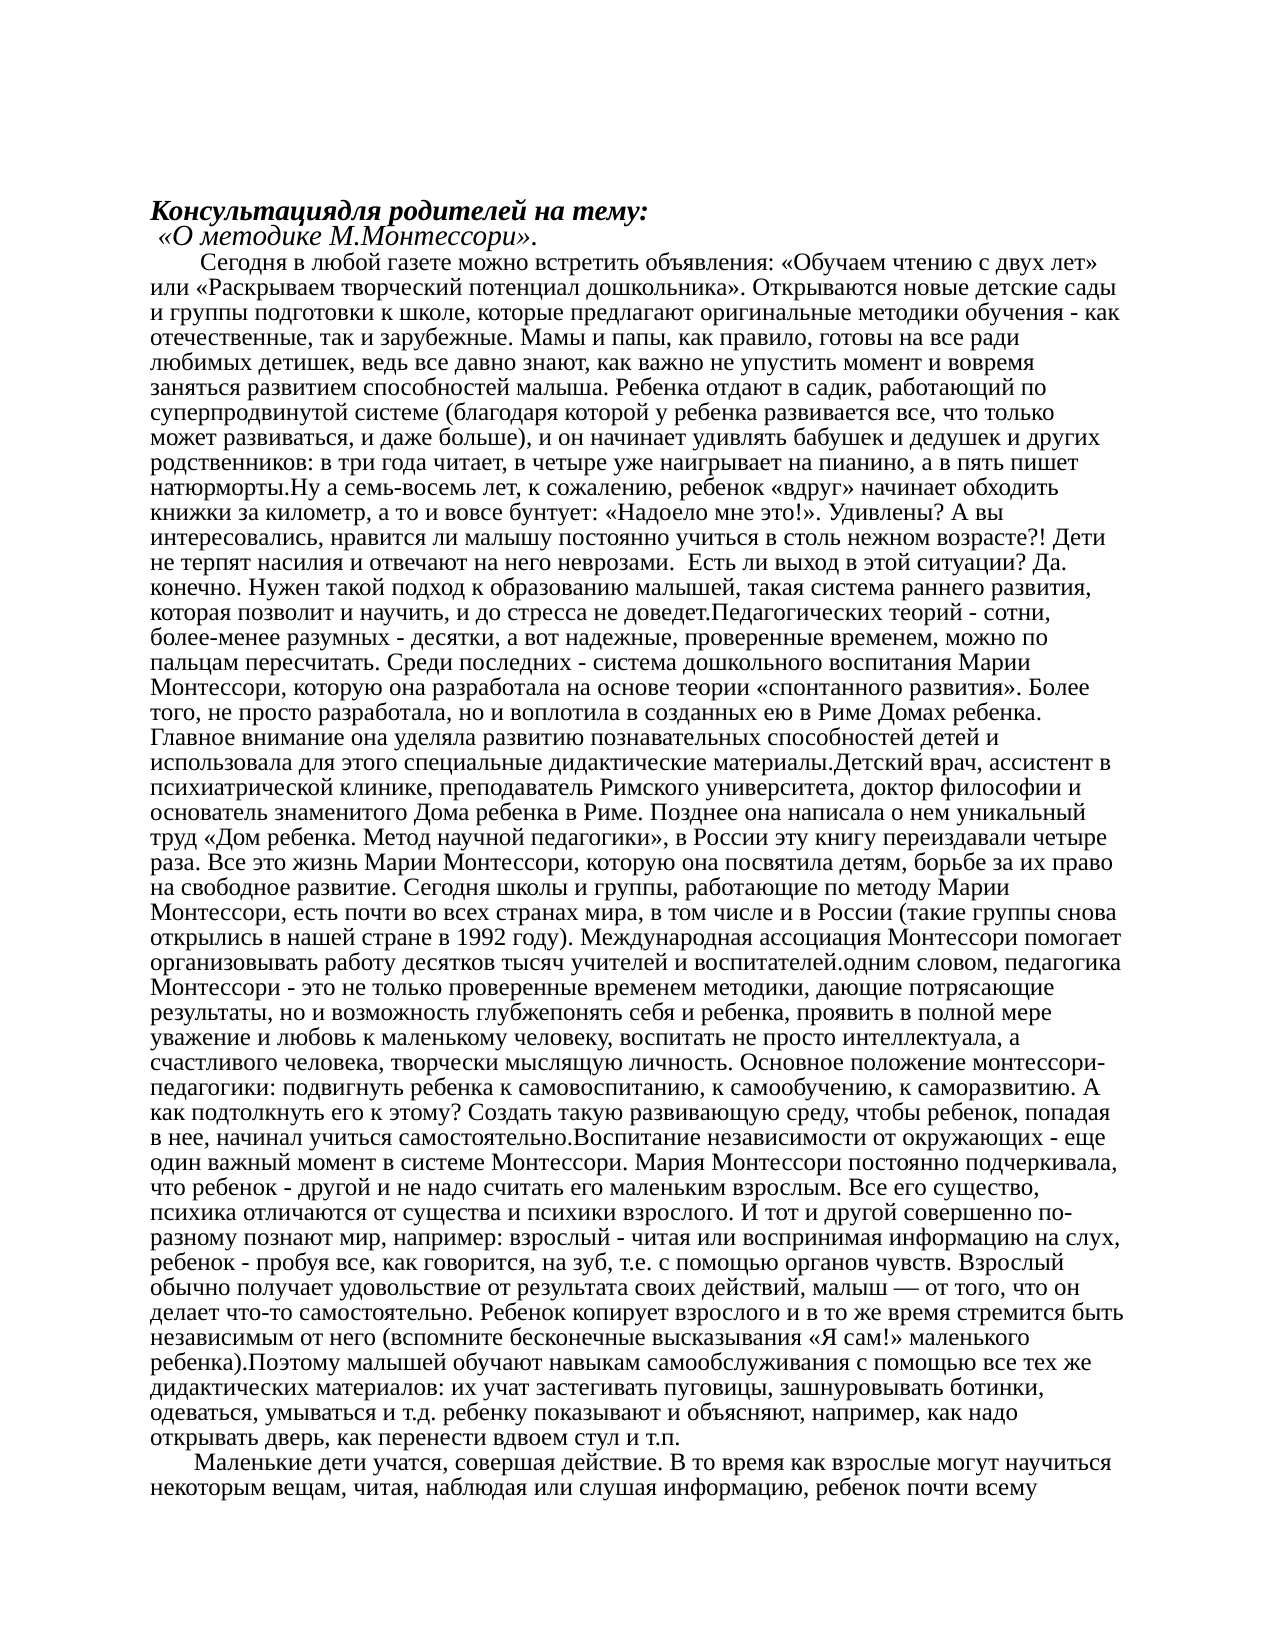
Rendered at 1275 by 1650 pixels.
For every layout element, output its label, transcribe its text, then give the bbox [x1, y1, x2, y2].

text Сегодня в любой газете можно встретить объявления: «Обучаем чтению с двух лет» или «Раскрываем творческий потенциал дошкольника». Открываются новые детские сады и группы подготовки к школе, которые предлагают оригинальные методики обучения - как отечественные, так и зарубежные. Мамы и папы, как правило, готовы на все ради любимых детишек, ведь все давно знают, как важно не упустить момент и вовремя заняться развитием способностей малыша. Ребенка отдают в садик, работающий по суперпродвинутой системе (благодаря которой у ребенка развивается все, что только может развиваться, и даже больше), и он начинает удивлять бабушек и дедушек и других родственников: в три года читает, в четыре уже наигрывает на пианино, а в пять пишет натюрморты.Ну а семь-восемь лет, к сожалению, ребенок «вдруг» начинает обходить книжки за километр, а то и вовсе бунтует: «Надоело мне это!». Удивлены? А вы интересовались, нравится ли малышу постоянно учиться в столь нежном возрасте?! Дети не терпят насилия и отвечают на него неврозами. Есть ли выход в этой ситуации? Да. конечно. Нужен такой подход к образованию малышей, такая система раннего развития, которая позволит и научить, и до стресса не доведет.Педагогических теорий - сотни, более-менее разумных - десятки, а вот надежные, проверенные временем, можно по пальцам пересчитать. Среди последних - система дошкольного воспитания Марии Монтессори, которую она разработала на основе теории «спонтанного развития». Более того, не просто разработала, но и воплотила в созданных ею в Риме Домах ребенка. Главное внимание она уделяла развитию познавательных способностей детей и использовала для этого специальные дидактические материалы.Детский врач, ассистент в психиатрической клинике, преподаватель Римского университета, доктор философии и основатель знаменитого Дома ребенка в Риме. Позднее она написала о нем уникальный труд «Дом ребенка. Метод научной педагогики», в России эту книгу переиздавали четыре раза. Все это жизнь Марии Монтессори, которую она посвятила детям, борьбе за их право на свободное развитие. Сегодня школы и группы, работающие по методу Марии Монтессори, есть почти во всех странах мира, в том числе и в России (такие группы снова открылись в нашей стране в 1992 году). Международная ассоциация Монтессори помогает организовывать работу десятков тысяч учителей и воспитателей.одним словом, педагогика Монтессори - это не только проверенные временем методики, дающие потрясающие результаты, но и возможность глубжепонять себя и ребенка, проявить в полной мере уважение и любовь к маленькому человеку, воспитать не просто интеллектуала, а счастливого человека, творчески мыслящую личность. Основное положение монтессори-педагогики: подвигнуть ребенка к самовоспитанию, к самообучению, к саморазвитию. А как подтолкнуть его к этому? Создать такую развивающую среду, чтобы ребенок, попадая в нее, начинал учиться самостоятельно.Воспитание независимости от окружающих - еще один важный момент в системе Монтессори. Мария Монтессори постоянно подчеркивала, что ребенок - другой и не надо считать его маленьким взрослым. Все его существо, психика отличаются от существа и психики взрослого. И тот и другой совершенно по- разному познают мир, например: взрослый - читая или воспринимая информацию на слух, ребенок - пробуя все, как говорится, на зуб, т.е. с помощью органов чувств. Взрослый обычно получает удовольствие от результата своих действий, малыш — от того, что он делает что-то самостоятельно. Ребенок копирует взрослого и в то же время стремится быть независимым от него (вспомните бесконечные высказывания «Я сам!» маленького ребенка).Поэтому малышей обучают навыкам самообслуживания с помощью все тех же дидактических материалов: их учат застегивать пуговицы, зашнуровывать ботинки, одеваться, умываться и т.д. ребенку показывают и объясняют, например, как надо открывать дверь, как перенести вдвоем стул и т.п. [150, 250, 1125, 1450]
text Консультациядля родителей на тему: [150, 200, 1125, 225]
text «О методике М.Монтессори». [150, 225, 1125, 250]
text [150, 1450, 1125, 1500]
